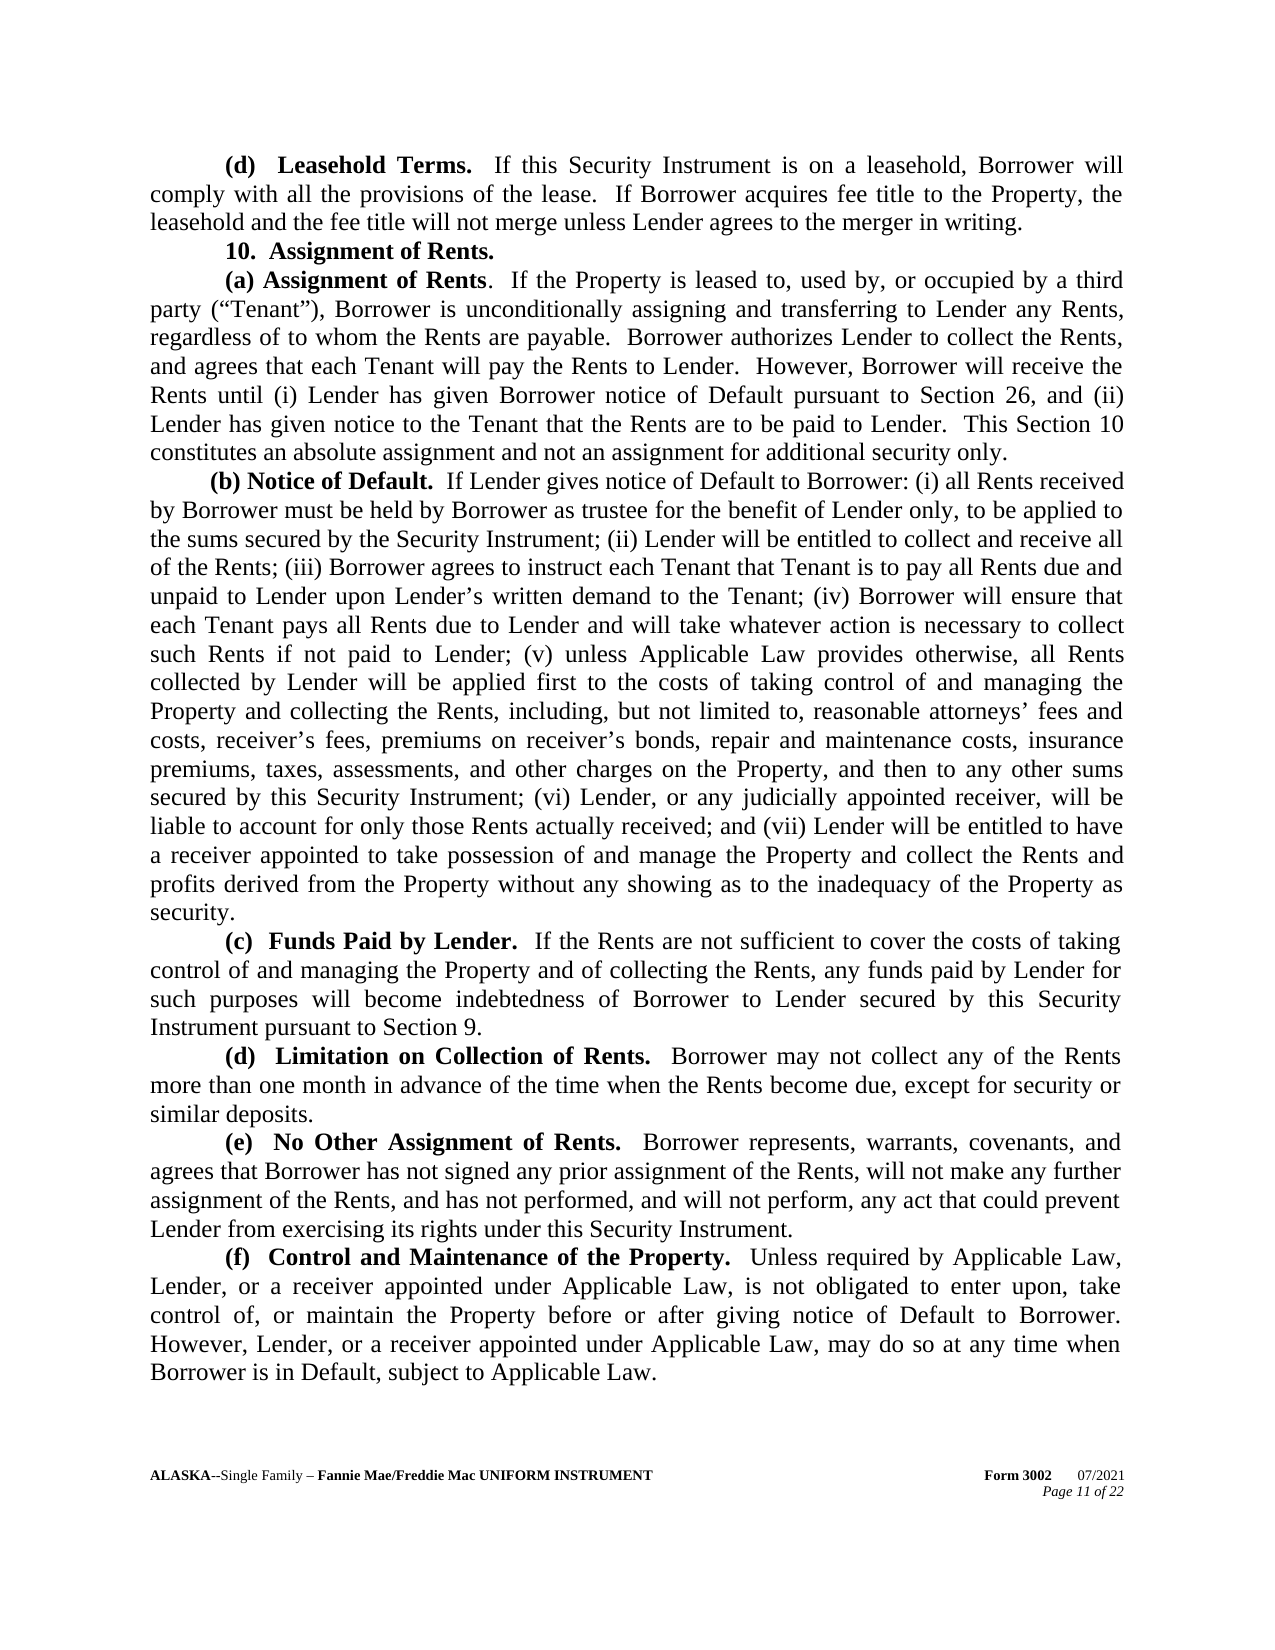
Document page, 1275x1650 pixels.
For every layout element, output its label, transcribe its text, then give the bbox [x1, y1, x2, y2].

text (a) Assignment of Rents. If the Property is leased to, used by, or occupied by a third party (“Tenant”), Borrower is unconditionally assigning and transferring to Lender any Rents, regardless of to whom the Rents are payable. Borrower authorizes Lender to collect the Rents, and agrees that each Tenant will pay the Rents to Lender. However, Borrower will receive the Rents until (i) Lender has given Borrower notice of Default pursuant to Section 26, and (ii) Lender has given notice to the Tenant that the Rents are to be paid to Lender. This Section 10 constitutes an absolute assignment and not an assignment for additional security only. [150, 265, 1125, 466]
text (e) No Other Assignment of Rents. Borrower represents, warrants, covenants, and agrees that Borrower has not signed any prior assignment of the Rents, will not make any further assignment of the Rents, and has not performed, and will not perform, any act that could prevent Lender from exercising its rights under this Security Instrument. [150, 1127, 1122, 1242]
text (d) Limitation on Collection of Rents. Borrower may not collect any of the Rents more than one month in advance of the time when the Rents become due, except for security or similar deposits. [150, 1041, 1122, 1127]
text (c) Funds Paid by Lender. If the Rents are not sufficient to cover the costs of taking control of and managing the Property and of collecting the Rents, any funds paid by Lender for such purposes will become indebtedness of Borrower to Lender secured by this Security Instrument pursuant to Section 9. [150, 926, 1122, 1041]
text (b) Notice of Default. If Lender gives notice of Default to Borrower: (i) all Rents received by Borrower must be held by Borrower as trustee for the benefit of Lender only, to be applied to the sums secured by the Security Instrument; (ii) Lender will be entitled to collect and receive all of the Rents; (iii) Borrower agrees to instruct each Tenant that Tenant is to pay all Rents due and unpaid to Lender upon Lender’s written demand to the Tenant; (iv) Borrower will ensure that each Tenant pays all Rents due to Lender and will take whatever action is necessary to collect such Rents if not paid to Lender; (v) unless Applicable Law provides otherwise, all Rents collected by Lender will be applied first to the costs of taking control of and managing the Property and collecting the Rents, including, but not limited to, reasonable attorneys’ fees and costs, receiver’s fees, premiums on receiver’s bonds, repair and maintenance costs, insurance premiums, taxes, assessments, and other charges on the Property, and then to any other sums secured by this Security Instrument; (vi) Lender, or any judicially appointed receiver, will be liable to account for only those Rents actually received; and (vii) Lender will be entitled to have a receiver appointed to take possession of and manage the Property and collect the Rents and profits derived from the Property without any showing as to the inadequacy of the Property as security. [150, 466, 1125, 926]
text (d) Leasehold Terms. If this Security Instrument is on a leasehold, Borrower will comply with all the provisions of the lease. If Borrower acquires fee title to the Property, the leasehold and the fee title will not merge unless Lender agrees to the merger in writing. [150, 150, 1125, 236]
text (f) Control and Maintenance of the Property. Unless required by Applicable Law, Lender, or a receiver appointed under Applicable Law, is not obligated to enter upon, take control of, or maintain the Property before or after giving notice of Default to Borrower. However, Lender, or a receiver appointed under Applicable Law, may do so at any time when Borrower is in Default, subject to Applicable Law. [150, 1242, 1122, 1386]
text 10. Assignment of Rents. [150, 236, 1125, 265]
